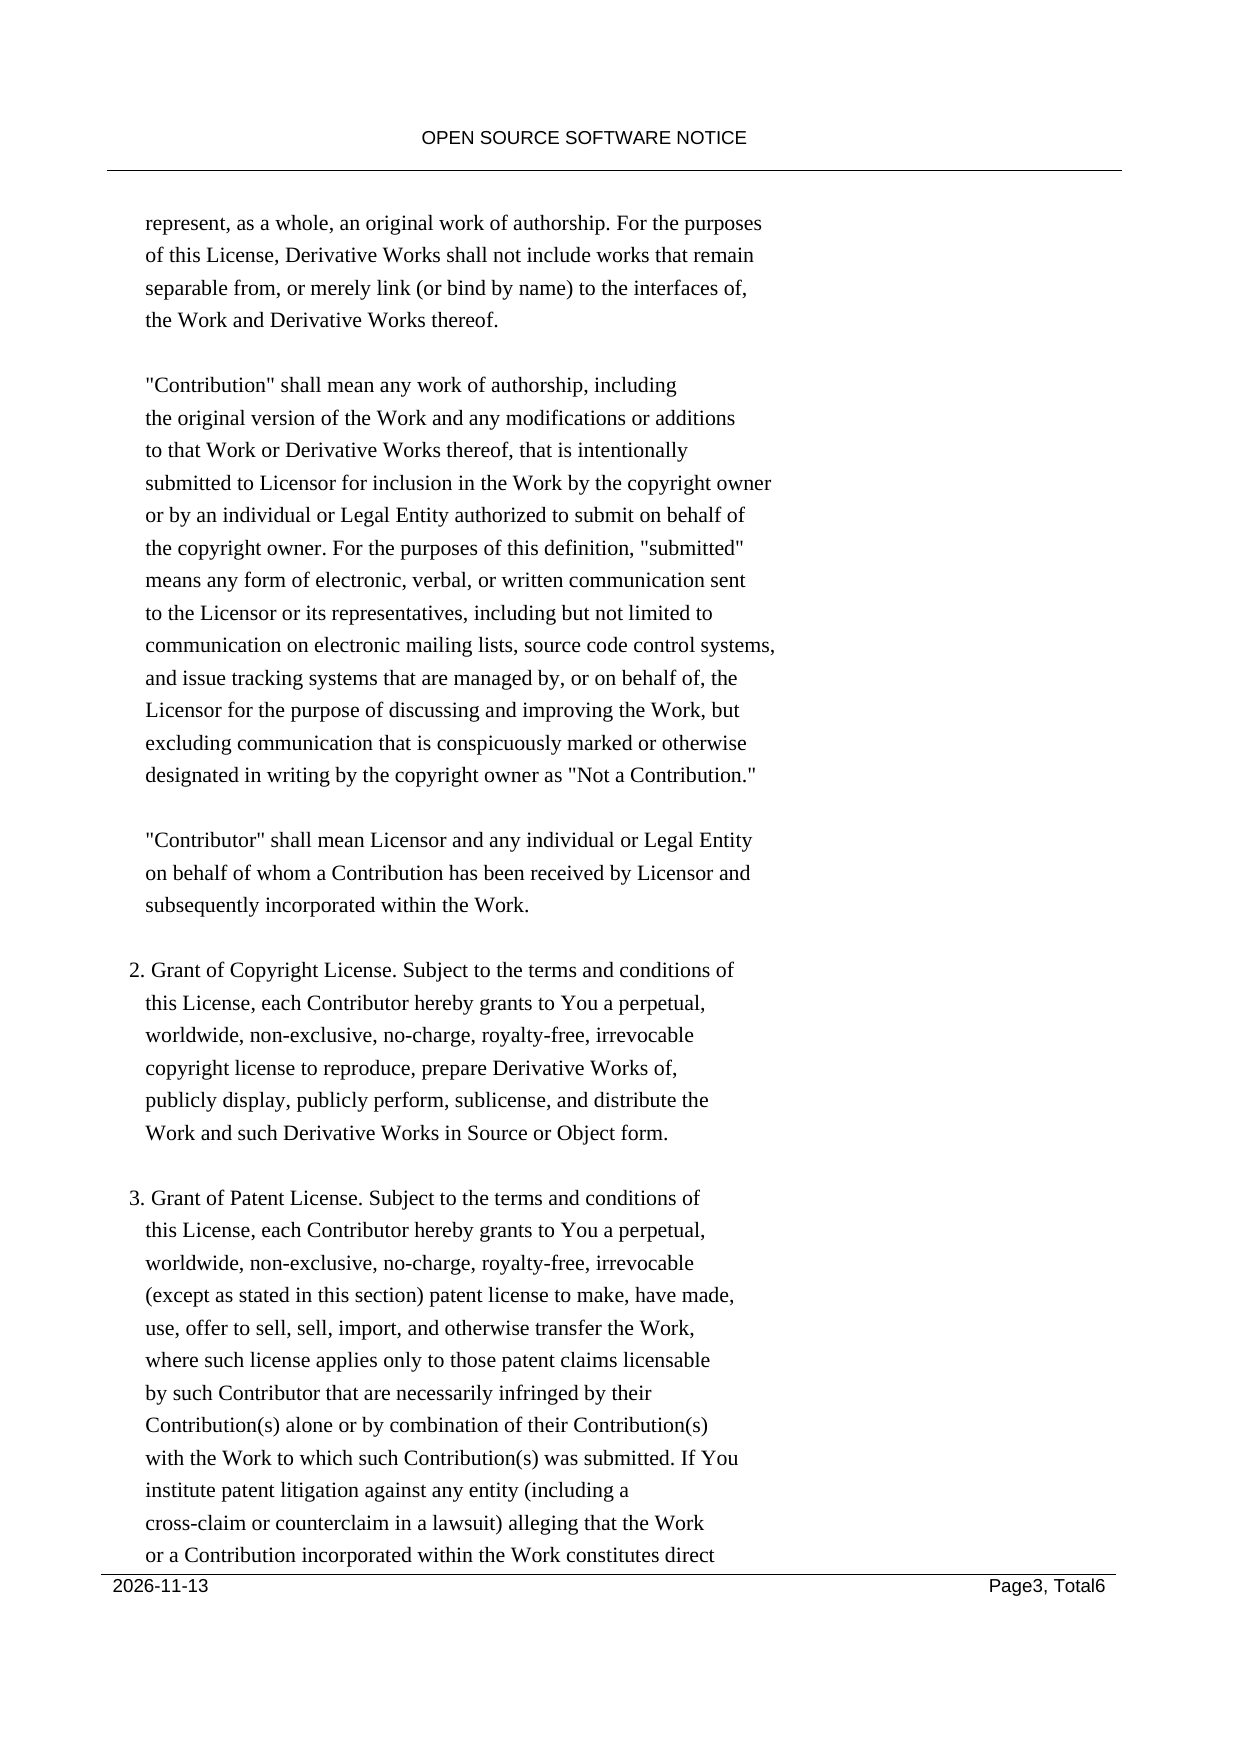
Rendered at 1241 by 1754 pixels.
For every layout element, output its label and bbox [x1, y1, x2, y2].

text [112, 206, 1128, 1571]
